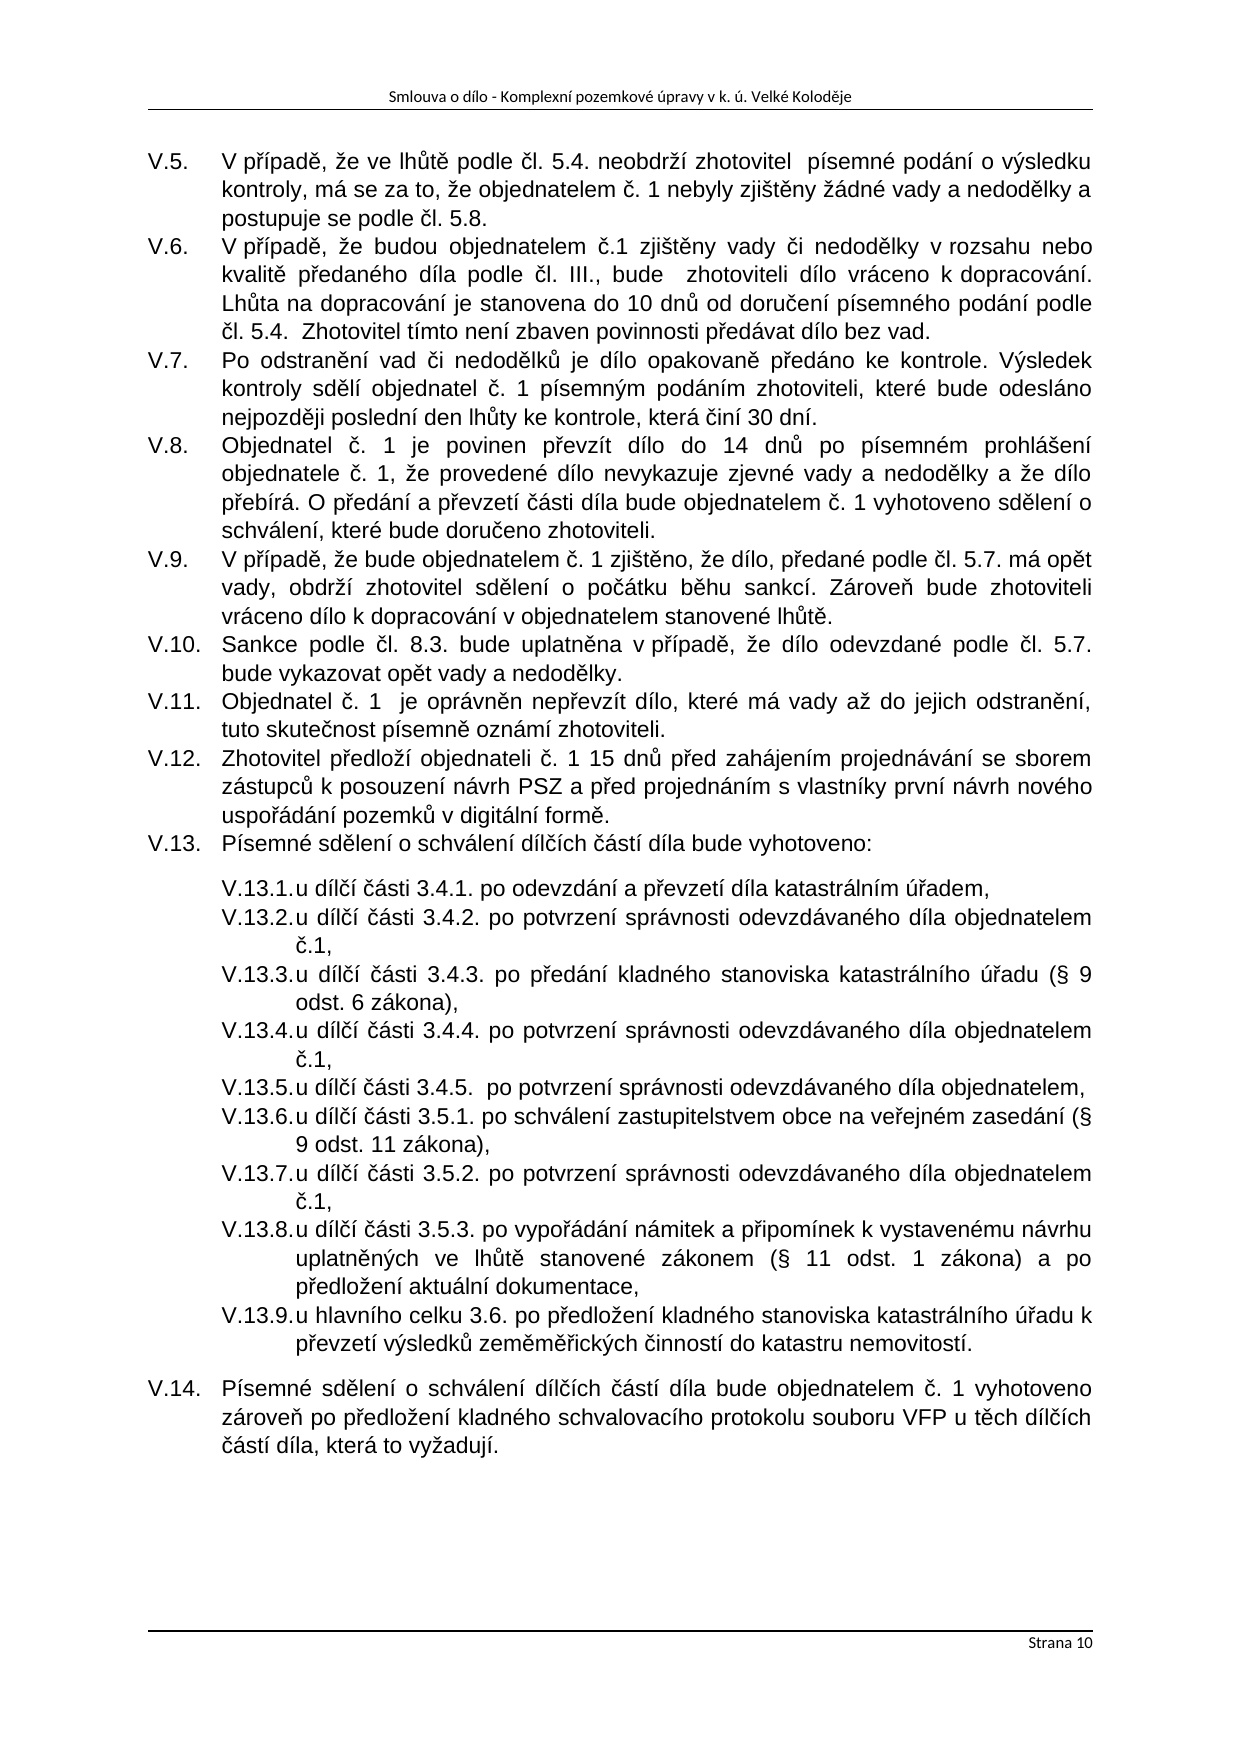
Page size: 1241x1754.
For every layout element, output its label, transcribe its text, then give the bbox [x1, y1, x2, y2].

list V případě, že ve lhůtě podle čl. 5.4. neobdrží zhotovitel písemné podání o výsledku kontroly, má se za to, že objednatelem č. 1 nebyly zjištěny žádné vady a nedodělky a postupuje se podle čl. 5.8. [148, 148, 1093, 231]
text u hlavního celku 3.6. po předložení kladného stanoviska katastrálního úřadu k převzetí výsledků zeměměřických činností do katastru nemovitostí. [221, 1302, 1093, 1357]
text u dílčí části 3.5.3. po vypořádání námitek a připomínek k vystavenému návrhu uplatněných ve lhůtě stanovené zákonem (§ 11 odst. 1 zákona) a po předložení aktuální dokumentace, [221, 1216, 1093, 1300]
text u dílčí části 3.4.1. po odevzdání a převzetí díla katastrálním úřadem, [221, 875, 1093, 902]
text u dílčí části 3.5.2. po potvrzení správnosti odevzdávaného díla objednatelem č.1, [221, 1159, 1093, 1214]
list Písemné sdělení o schválení dílčích částí díla bude objednatelem č. 1 vyhotoveno zároveň po předložení kladného schvalovacího protokolu souboru VFP u těch dílčích částí díla, která to vyžadují. [148, 1375, 1093, 1458]
list Zhotovitel předloží objednateli č. 1 15 dnů před zahájením projednávání se sborem zástupců k posouzení návrh PSZ a před projednáním s vlastníky první návrh nového uspořádání pozemků v digitální formě. [148, 745, 1093, 828]
list Po odstranění vad či nedodělků je dílo opakovaně předáno ke kontrole. Výsledek kontroly sdělí objednatel č. 1 písemným podáním zhotoviteli, které bude odesláno nejpozději poslední den lhůty ke kontrole, která činí 30 dní. [148, 347, 1093, 430]
list Objednatel č. 1 je oprávněn nepřevzít dílo, které má vady až do jejich odstranění, tuto skutečnost písemně oznámí zhotoviteli. [148, 688, 1093, 743]
list Písemné sdělení o schválení dílčích částí díla bude vyhotoveno: [148, 830, 1093, 856]
list Sankce podle čl. 8.3. bude uplatněna v případě, že dílo odevzdané podle čl. 5.7. bude vykazovat opět vady a nedodělky. [148, 631, 1093, 686]
list V případě, že budou objednatelem č.1 zjištěny vady či nedodělky v rozsahu nebo kvalitě předaného díla podle čl. III., bude zhotoviteli dílo vráceno k dopracování. Lhůta na dopracování je stanovena do 10 dnů od doručení písemného podání podle čl. 5.4. Zhotovitel tímto není zbaven povinnosti předávat dílo bez vad. [148, 233, 1093, 344]
list Objednatel č. 1 je povinen převzít dílo do 14 dnů po písemném prohlášení objednatele č. 1, že provedené dílo nevykazuje zjevné vady a nedodělky a že dílo přebírá. O předání a převzetí části díla bude objednatelem č. 1 vyhotoveno sdělení o schválení, které bude doručeno zhotoviteli. [148, 432, 1093, 544]
text u dílčí části 3.4.2. po potvrzení správnosti odevzdávaného díla objednatelem č.1, [221, 904, 1093, 958]
list V případě, že bude objednatelem č. 1 zjištěno, že dílo, předané podle čl. 5.7. má opět vady, obdrží zhotovitel sdělení o počátku běhu sankcí. Zároveň bude zhotoviteli vráceno dílo k dopracování v objednatelem stanovené lhůtě. [148, 546, 1093, 629]
text u dílčí části 3.4.5. po potvrzení správnosti odevzdávaného díla objednatelem, [221, 1074, 1093, 1101]
text u dílčí části 3.4.3. po předání kladného stanoviska katastrálního úřadu (§ 9 odst. 6 zákona), [221, 961, 1093, 1015]
text u dílčí části 3.4.4. po potvrzení správnosti odevzdávaného díla objednatelem č.1, [221, 1017, 1093, 1072]
text u dílčí části 3.5.1. po schválení zastupitelstvem obce na veřejném zasedání (§ 9 odst. 11 zákona), [221, 1103, 1093, 1157]
